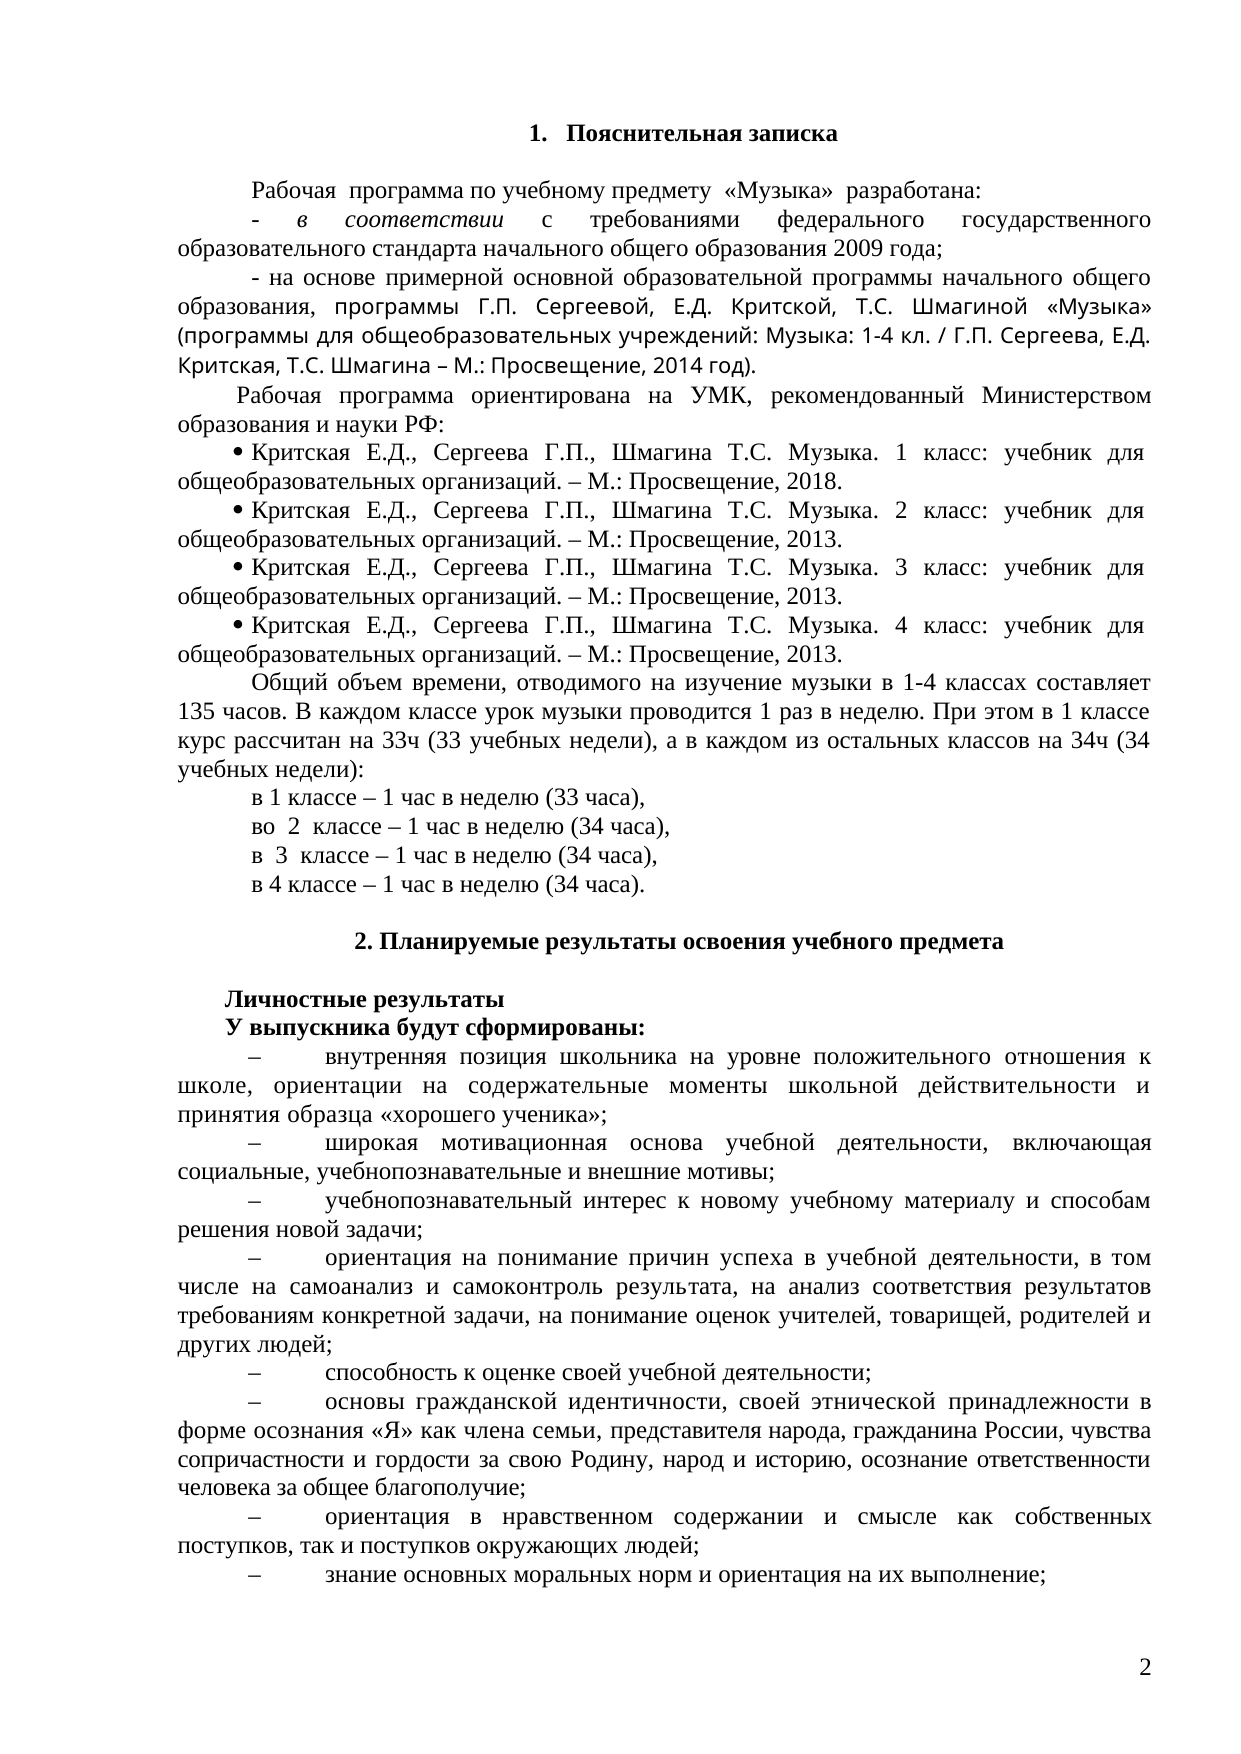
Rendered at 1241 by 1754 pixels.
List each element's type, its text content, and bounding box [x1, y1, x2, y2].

list Критская Е.Д., Сергеева Г.П., Шмагина Т.С. Музыка. 2 класс: учебник для общеобразовательных организаций. – М.: Просвещение, 2013. [177, 495, 1145, 552]
list Критская Е.Д., Сергеева Г.П., Шмагина Т.С. Музыка. 1 класс: учебник для общеобразовательных организаций. – М.: Просвещение, 2018. [177, 437, 1145, 495]
list Критская Е.Д., Сергеева Г.П., Шмагина Т.С. Музыка. 4 класс: учебник для общеобразовательных организаций. – М.: Просвещение, 2013. [177, 610, 1145, 667]
text Рабочая программа по учебному предмету «Музыка» разработана: [177, 176, 1152, 204]
text в 4 классе – 1 час в неделю (34 часа). [177, 869, 1152, 897]
list знание основных моральных норм и ориентация на их выполнение; [177, 1559, 1152, 1587]
list учебно­познавательный интерес к новому учебному материалу и способам решения новой задачи; [177, 1185, 1152, 1242]
list широкая мотивационная основа учебной деятельности, включающая социальные, учебно­познавательные и внешние мотивы; [177, 1127, 1152, 1185]
list внутренняя позиция школьника на уровне положительного отношения к школе, ориентации на содержательные моменты школьной действительности и принятия образца «хорошего ученика»; [177, 1041, 1152, 1127]
text 2. Планируемые результаты освоения учебного предмета [207, 926, 1152, 955]
text У выпускника будут сформированы: [177, 1012, 1152, 1041]
text - в соответствии с требованиями федерального государственного образовательного стандарта начального общего образования 2009 года; [177, 204, 1152, 262]
list Критская Е.Д., Сергеева Г.П., Шмагина Т.С. Музыка. 3 класс: учебник для общеобразовательных организаций. – М.: Просвещение, 2013. [177, 552, 1145, 610]
text Личностные результаты [177, 984, 1152, 1012]
list ориентация в нравственном содержании и смысле как собственных поступков, так и поступков окружающих людей; [177, 1501, 1152, 1559]
text в 1 классе – 1 час в неделю (33 часа), [177, 782, 1152, 811]
text в 3 классе – 1 час в неделю (34 часа), [177, 840, 1152, 869]
text во 2 классе – 1 час в неделю (34 часа), [177, 811, 1152, 840]
list основы гражданской идентичности, своей этнической принадлежности в форме осознания «Я» как члена семьи, представителя народа, гражданина России, чувства сопричастности и гордости за свою Родину, народ и историю, осознание ответственности человека за общее благополучие; [177, 1386, 1152, 1501]
list Пояснительная записка [215, 118, 1152, 147]
text - на основе примерной основной образовательной программы начального общего образования, программы Г.П. Сергеевой, Е.Д. Критской, Т.С. Шмагиной «Музыка» (программы для общеобразовательных учреждений: Музыка: 1-4 кл. / Г.П. Сергеева, Е.Д. Критская, Т.С. Шмагина – М.: Просвещение, 2014 год). [177, 262, 1152, 380]
list Общий объем времени, отводимого на изучение музыки в 1-4 классах составляет 135 часов. В каждом классе урок музыки проводится 1 раз в неделю. При этом в 1 классе курс рассчитан на 33ч (33 учебных недели), а в каждом из остальных классов на 34ч (34 учебных недели): [177, 667, 1152, 782]
text Рабочая программа ориентирована на УМК, рекомендованный Министерством образования и науки РФ: [177, 380, 1152, 437]
list способность к оценке своей учебной деятельности; [177, 1357, 1152, 1386]
list ориентация на понимание причин успеха в учебной деятельности, в том числе на самоанализ и самоконтроль результата, на анализ соответствия результатов требованиям конкретной задачи, на понимание оценок учителей, товарищей, родителей и других людей; [177, 1242, 1152, 1357]
